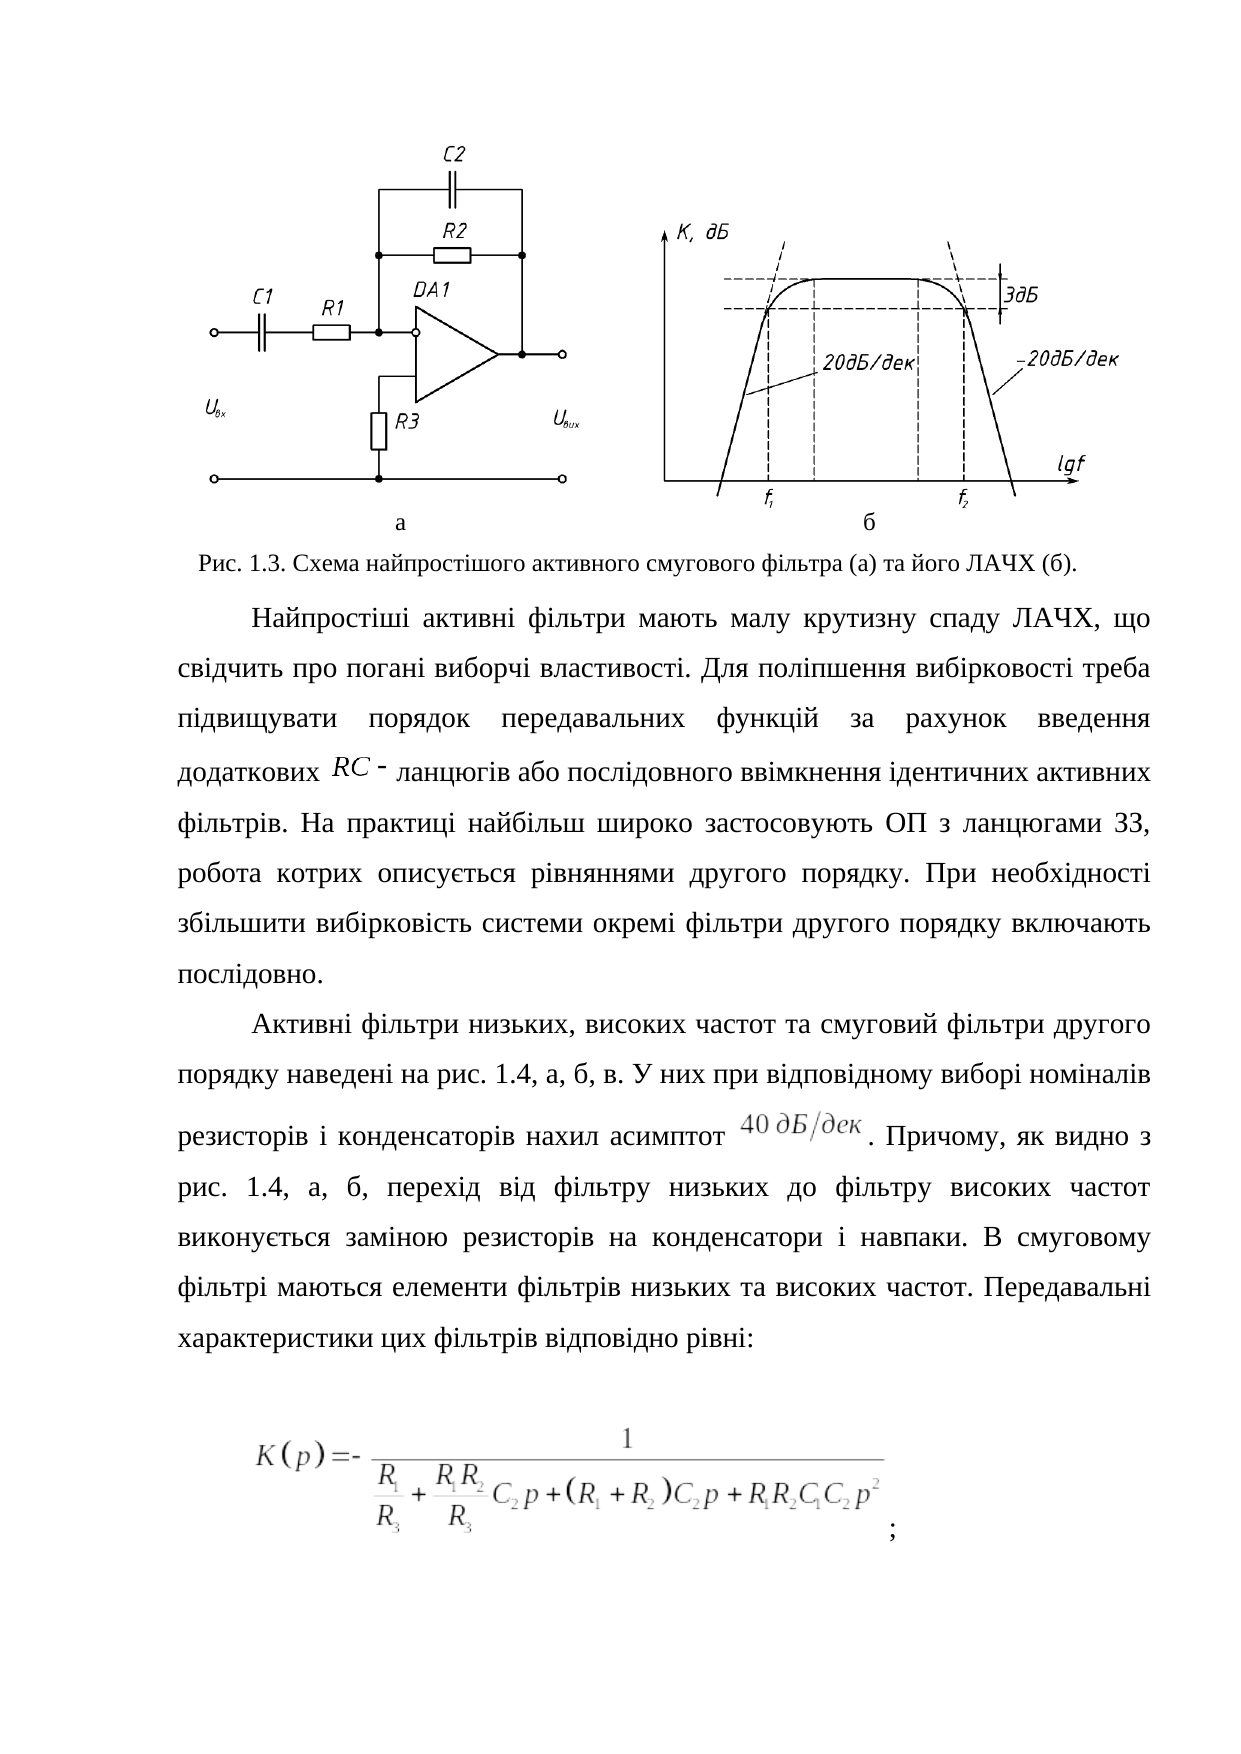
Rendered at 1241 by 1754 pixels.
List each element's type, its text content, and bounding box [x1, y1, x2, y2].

text Найпростіші активні фільтри мають малу крутизну спаду ЛАЧХ, що свідчить про погані виборчі властивості. Для поліпшення вибірковості треба підвищувати порядок передавальних функцій за рахунок введення додаткових ланцюгів або послідовного ввімкнення ідентичних активних фільтрів. На практиці найбільш широко застосовують ОП з ланцюгами ЗЗ, робота котрих описується рівняннями другого порядку. При необхідності збільшити вибірковість системи окремі фільтри другого порядку включають послідовно. [177, 600, 1152, 989]
text Активні фільтри низьких, високих частот та смуговий фільтри другого порядку наведені на рис. 1.4, а, б, в. У них при відповідному виборі номіналів резисторів і конденсаторів нахил асимптот . Причому, як видно з рис. 1.4, а, б, перехід від фільтру низьких до фільтру високих частот виконується заміною резисторів на конденсатори і навпаки. В смуговому фільтрі маються елементи фільтрів низьких та високих частот. Передавальні характеристики цих фільтрів відповідно рівні: [177, 1006, 1152, 1353]
text ; [177, 1420, 1152, 1544]
picture [646, 200, 1134, 526]
picture [188, 123, 594, 497]
